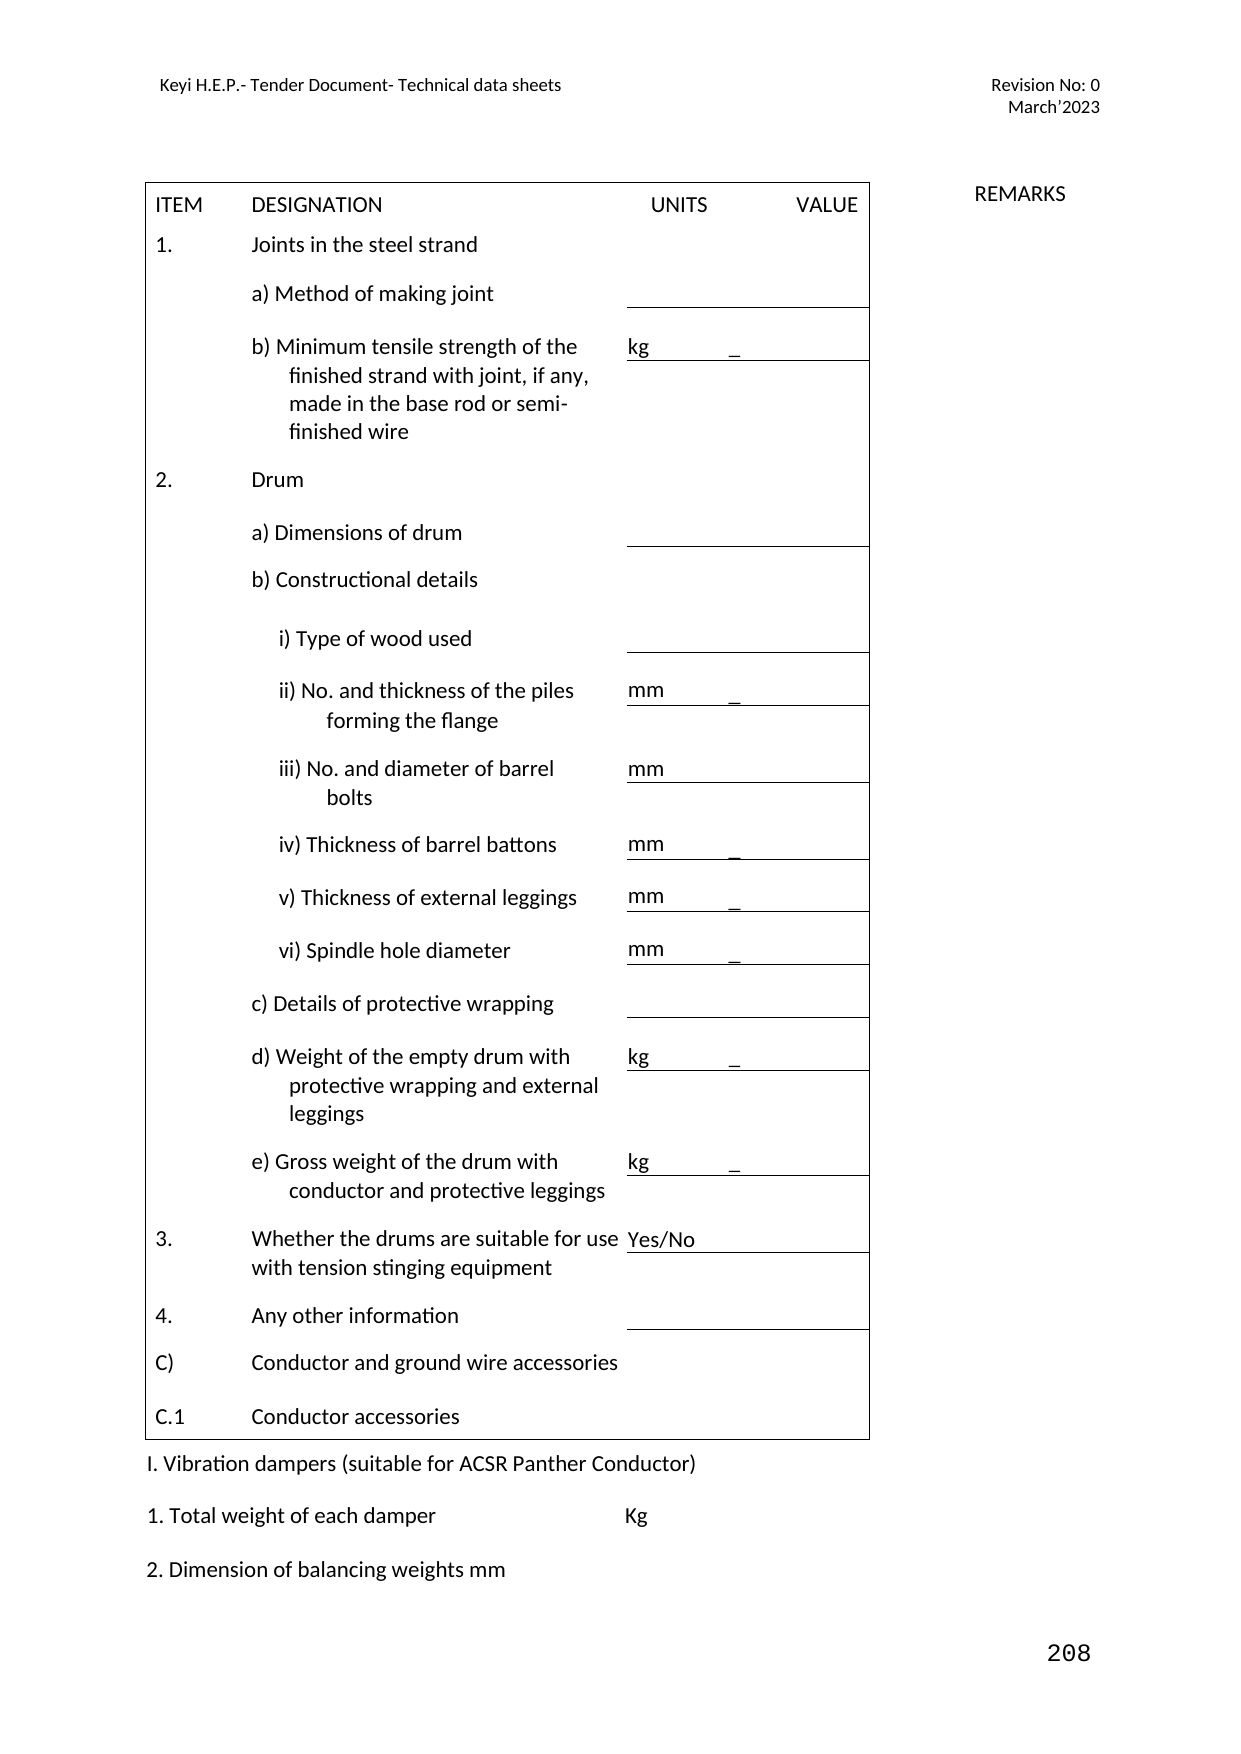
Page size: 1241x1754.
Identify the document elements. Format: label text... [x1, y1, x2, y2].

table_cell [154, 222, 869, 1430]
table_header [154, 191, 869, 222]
text 1. Total weight of each damper Kg [147, 1502, 651, 1530]
text 2. Dimension of balancing weights mm [146, 1555, 665, 1583]
text REMARKS [971, 179, 1066, 207]
text I. Vibration dampers (suitable for ACSR Panther Conductor) [147, 1449, 778, 1477]
